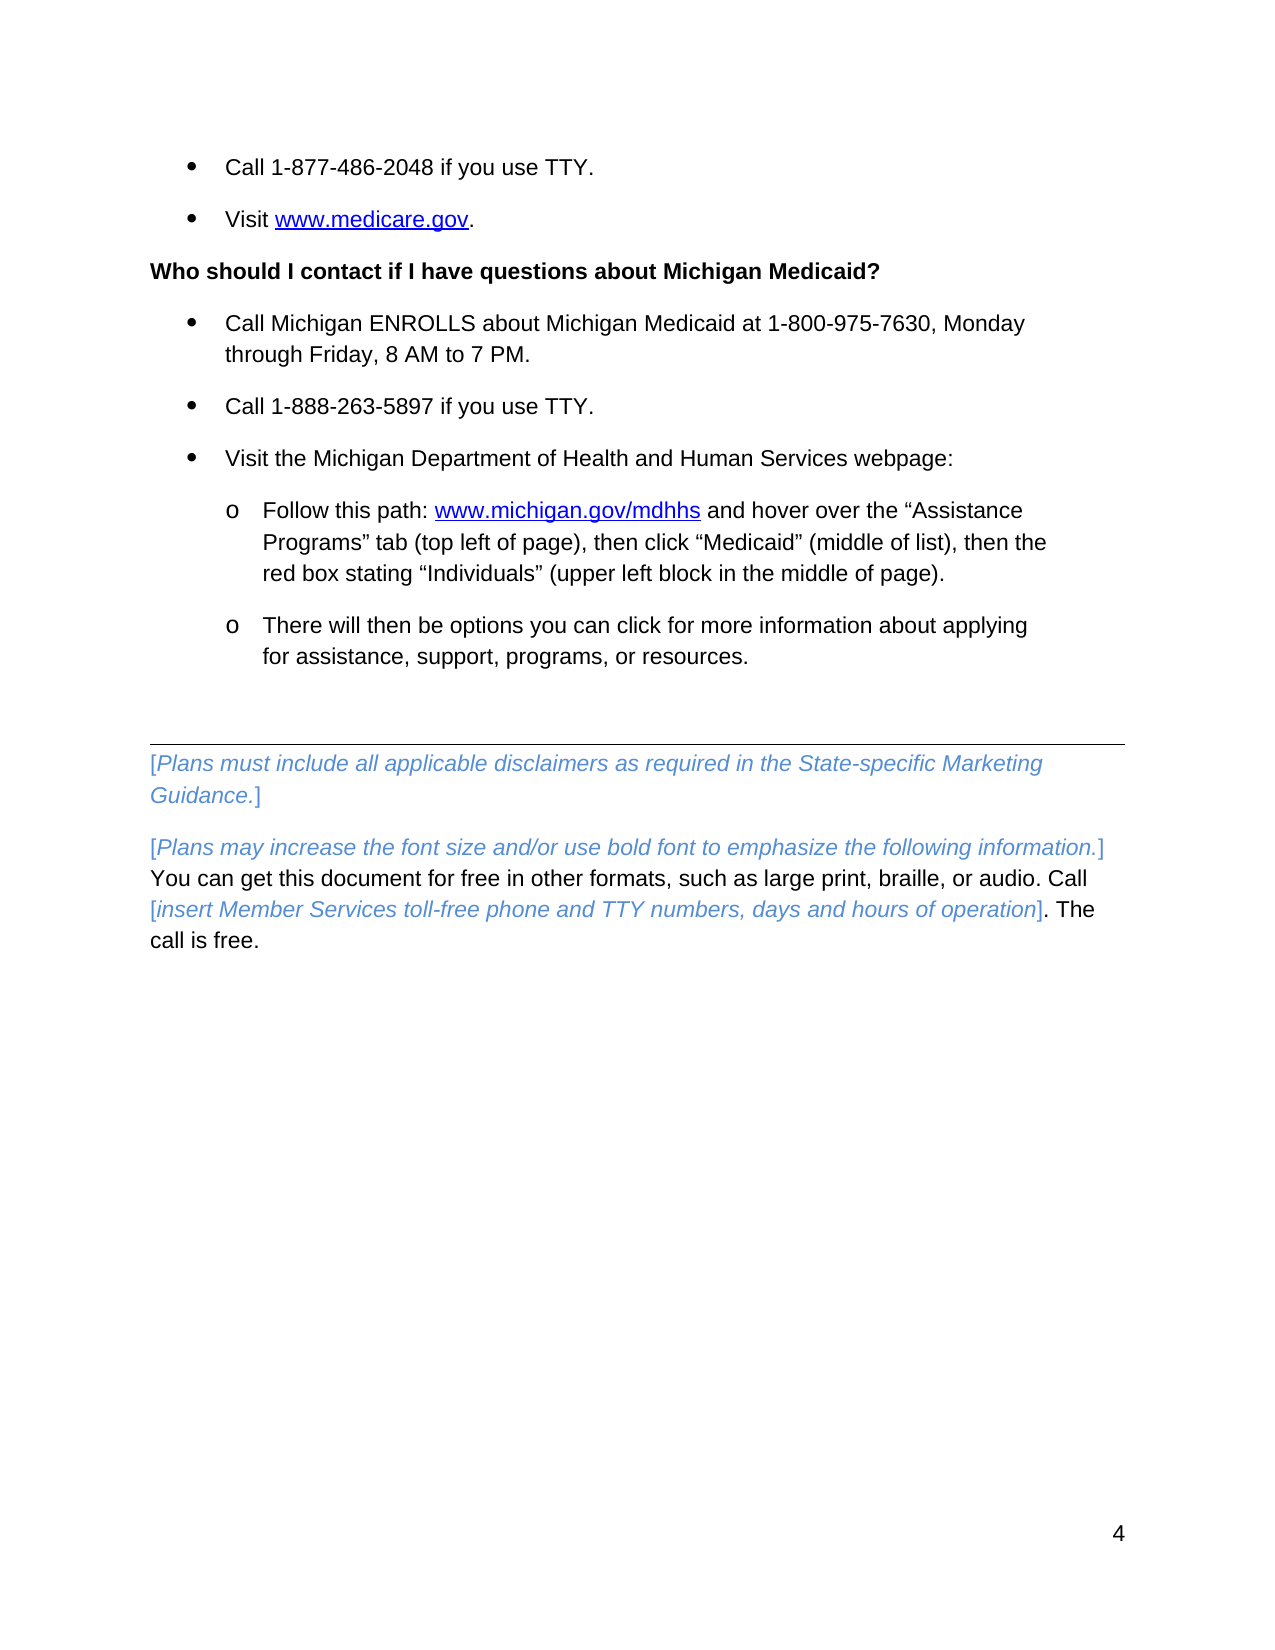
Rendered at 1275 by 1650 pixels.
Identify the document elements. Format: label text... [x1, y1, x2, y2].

list There will then be options you can click for more information about applying for assistance, support, programs, or resources. [225, 608, 1050, 671]
list Follow this path: www.michigan.gov/mdhhs and hover over the “Assistance Programs” tab (top left of page), then click “Medicaid” (middle of list), then the red box stating “Individuals” (upper left block in the middle of page). [225, 494, 1050, 587]
list Visit the Michigan Department of Health and Human Services webpage: [187, 442, 1050, 473]
text [Plans must include all applicable disclaimers as required in the State-specific Marketing Guidance.] [150, 745, 1125, 809]
list Call 1-877-486-2048 if you use TTY. [187, 150, 1050, 181]
list Call 1-888-263-5897 if you use TTY. [187, 389, 1050, 421]
text [Plans may increase the font size and/or use bold font to emphasize the following information.] You can get this document for free in other formats, such as large print, braille, or audio. Call [insert Member Services toll-free phone and TTY numbers, days and hours of operation]. The call is free. [150, 830, 1125, 955]
list Call Michigan ENROLLS about Michigan Medicaid at 1-800-975-7630, Monday through Friday, 8 AM to 7 PM. [187, 306, 1050, 369]
list Visit www.medicare.gov. [187, 202, 1050, 233]
text Who should I contact if I have questions about Michigan Medicaid? [150, 254, 1125, 285]
